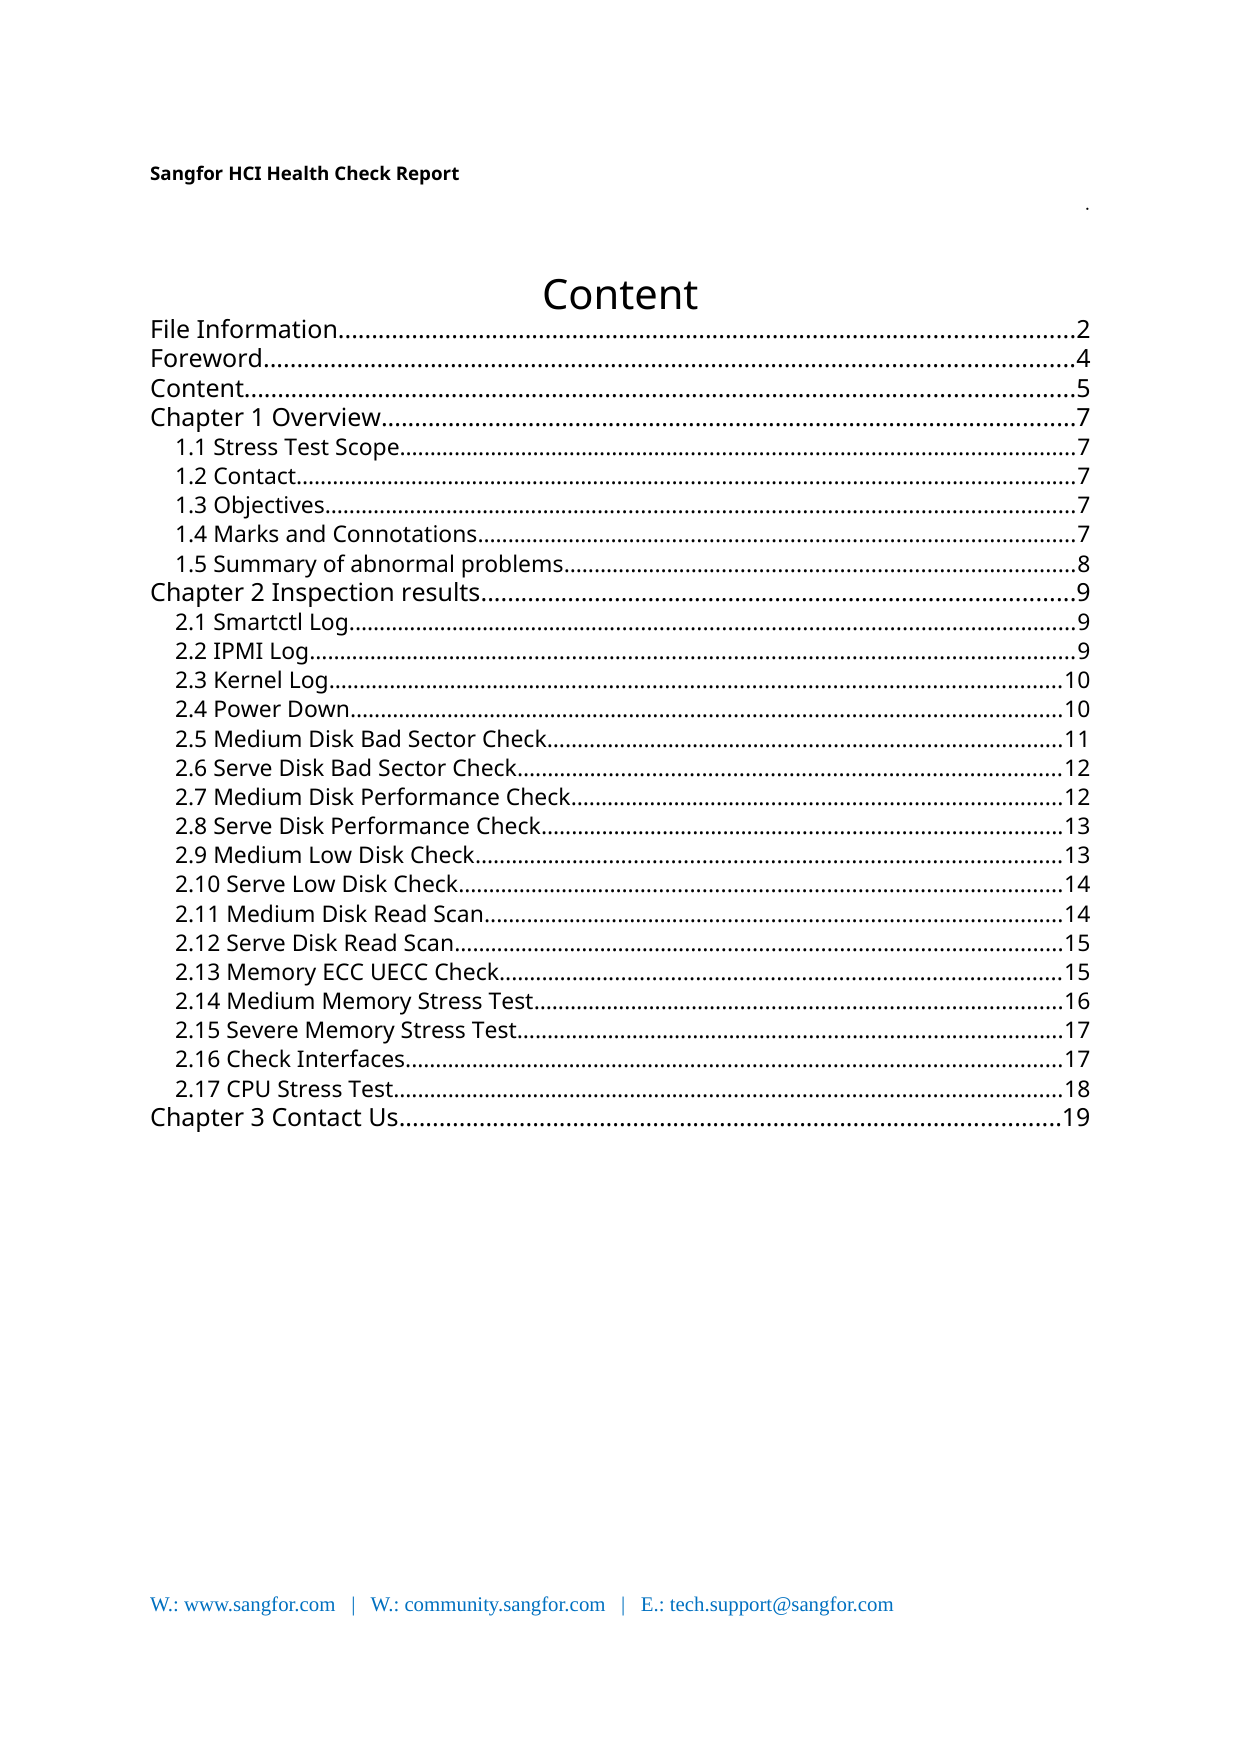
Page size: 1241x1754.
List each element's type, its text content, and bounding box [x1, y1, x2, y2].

text 2.7 Medium Disk Performance Check 12 [175, 782, 1090, 811]
text 2.10 Serve Low Disk Check 14 [175, 869, 1090, 899]
text 2.16 Check Interfaces 17 [175, 1044, 1090, 1074]
text 2.1 Smartctl Log 9 [175, 607, 1090, 636]
text 1.4 Marks and Connotations 7 [175, 519, 1090, 549]
text 2.4 Power Down 10 [175, 694, 1090, 724]
text 2.5 Medium Disk Bad Sector Check 11 [175, 724, 1090, 753]
text 1.1 Stress Test Scope 7 [175, 432, 1090, 461]
text 2.6 Serve Disk Bad Sector Check 12 [175, 753, 1090, 782]
text 2.14 Medium Memory Stress Test 16 [175, 986, 1090, 1015]
text 2.11 Medium Disk Read Scan 14 [175, 899, 1090, 928]
text 2.17 CPU Stress Test 18 [175, 1074, 1090, 1103]
text 2.15 Severe Memory Stress Test 17 [175, 1015, 1090, 1044]
text 2.2 IPMI Log 9 [175, 636, 1090, 665]
text 2.13 Memory ECC UECC Check 15 [175, 957, 1090, 986]
text Foreword 4 [150, 344, 1090, 374]
text 1.3 Objectives 7 [175, 490, 1090, 519]
text 1.5 Summary of abnormal problems 8 [175, 549, 1090, 578]
text 2.3 Kernel Log 10 [175, 665, 1090, 694]
text 2.12 Serve Disk Read Scan 15 [175, 928, 1090, 957]
text Chapter 2 Inspection results 9 [150, 578, 1090, 607]
text Content [150, 286, 1090, 315]
text File Information 2 [150, 315, 1090, 344]
text 2.9 Medium Low Disk Check 13 [175, 840, 1090, 869]
text 2.8 Serve Disk Performance Check 13 [175, 811, 1090, 840]
text Content 5 [150, 374, 1090, 403]
text Chapter 3 Contact Us 19 [150, 1103, 1090, 1132]
text Chapter 1 Overview 7 [150, 403, 1090, 432]
text 1.2 Contact 7 [175, 461, 1090, 490]
